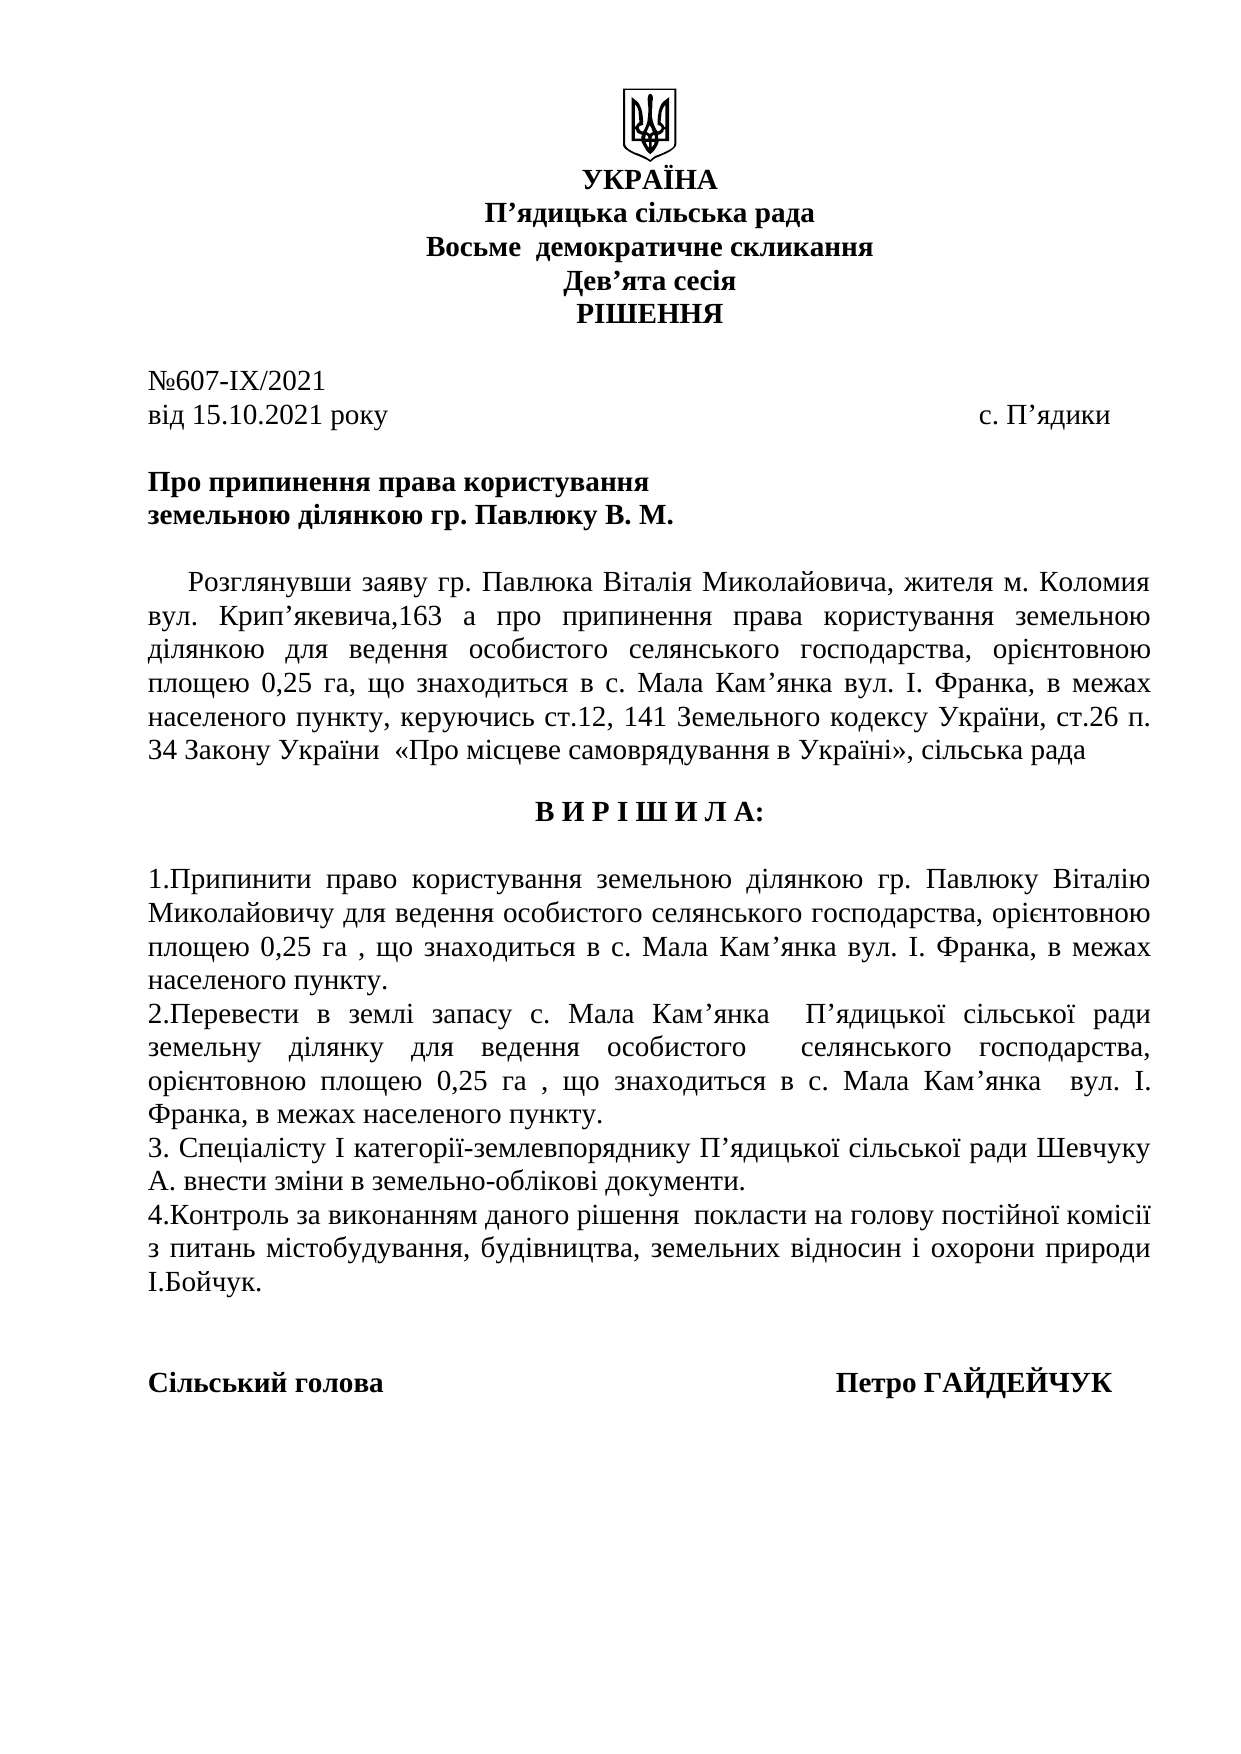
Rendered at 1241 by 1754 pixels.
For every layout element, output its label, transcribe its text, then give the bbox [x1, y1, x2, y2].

text В И Р І Ш И Л А: [148, 794, 1152, 828]
text РІШЕННЯ [148, 296, 1152, 330]
text УКРАЇНА [148, 162, 1152, 196]
text Дев’ята сесія [148, 263, 1152, 296]
text земельною ділянкою гр. Павлюку В. М. [148, 497, 1152, 531]
text П’ядицька сільська рада [148, 196, 1152, 229]
text від 15.10.2021 року с. П’ядики [148, 397, 1152, 430]
text 3. Спеціалісту І категорії-землевпоряднику П’ядицької сільської ради Шевчуку А. внести зміни в земельно-облікові документи. [148, 1130, 1152, 1197]
text Восьме демократичне скликання [148, 229, 1152, 263]
text 4.Контроль за виконанням даного рішення покласти на голову постійної комісії з питань містобудування, будівництва, земельних відносин і охорони природи І.Бойчук. [148, 1197, 1152, 1298]
text 2.Перевести в землі запасу с. Мала Кам’янка П’ядицької сільської ради земельну ділянку для ведення особистого селянського господарства, орієнтовною площею 0,25 га , що знаходиться в с. Мала Кам’янка вул. І. Франка, в межах населеного пункту. [148, 996, 1152, 1130]
text №607-IX/2021 [148, 363, 1152, 397]
text 1.Припинити право користування земельною ділянкою гр. Павлюку Віталію Миколайовичу для ведення особистого селянського господарства, орієнтовною площею 0,25 га , що знаходиться в с. Мала Кам’янка вул. І. Франка, в межах населеного пункту. [148, 862, 1152, 996]
text Про припинення права користування [148, 464, 1152, 497]
text Сільський голова Петро ГАЙДЕЙЧУК [148, 1365, 1152, 1398]
text Розглянувши заяву гр. Павлюка Віталія Миколайовича, жителя м. Коломия вул. Крип’якевича,163 а про припинення права користування земельною ділянкою для ведення особистого селянського господарства, орієнтовною площею 0,25 га, що знаходиться в с. Мала Кам’янка вул. І. Франка, в межах населеного пункту, керуючись ст.12, 141 Земельного кодексу України, ст.26 п. 34 Закону України «Про місцеве самоврядування в Україні», сільська рада [148, 564, 1152, 766]
